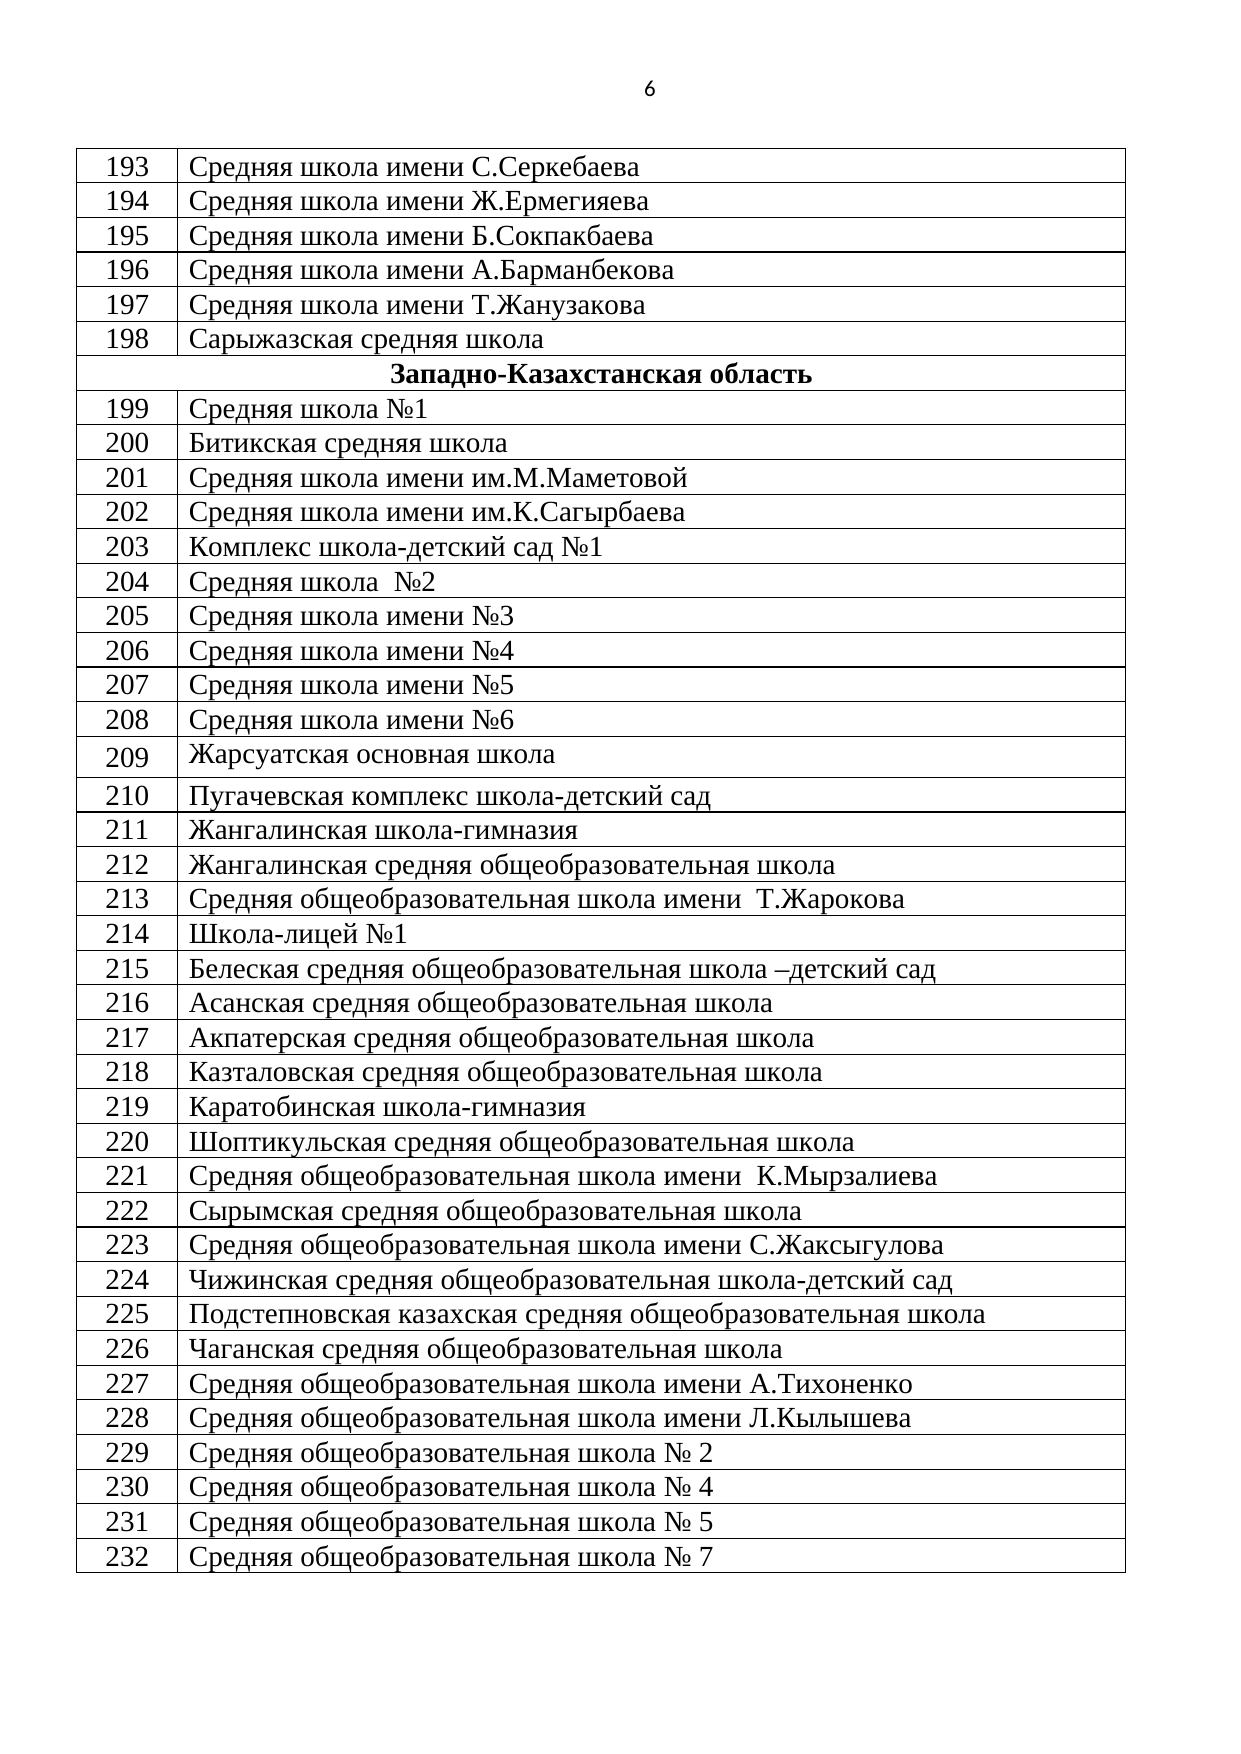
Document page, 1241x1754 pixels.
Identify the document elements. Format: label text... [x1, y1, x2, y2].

table_cell 195 [77, 218, 177, 251]
table_cell 211 [77, 813, 177, 846]
table_cell Средняя общеобразовательная школа имени Т.Жарокова [178, 882, 1125, 915]
table_cell 213 [77, 882, 177, 915]
table_cell Чижинская средняя общеобразовательная школа-детский сад [178, 1262, 1125, 1296]
table_cell 216 [77, 985, 177, 1019]
table_cell 232 [77, 1539, 177, 1572]
table_cell 230 [77, 1470, 177, 1503]
table_cell 210 [77, 778, 177, 811]
table_cell 199 [77, 391, 177, 424]
table_cell Средняя общеобразовательная школа имени К.Мырзалиева [178, 1158, 1125, 1192]
table_cell Западно-Казахстанская область [77, 356, 1125, 390]
table_cell 202 [77, 495, 177, 528]
table_cell Средняя школа №1 [178, 391, 1125, 424]
table_cell 228 [77, 1400, 177, 1434]
table_cell Средняя школа имени им.К.Сагырбаева [178, 495, 1125, 528]
table_cell 212 [77, 847, 177, 881]
table_cell Средняя общеобразовательная школа имени Л.Кылышева [178, 1400, 1125, 1434]
table_cell 197 [77, 287, 177, 321]
table_cell Средняя школа имени №3 [178, 598, 1125, 632]
table_cell Битикская средняя школа [178, 425, 1125, 459]
table_cell Средняя школа имени №5 [178, 668, 1125, 701]
table_cell Асанская средняя общеобразовательная школа [178, 985, 1125, 1019]
table_cell 218 [77, 1055, 177, 1088]
table_cell Каратобинская школа-гимназия [178, 1089, 1125, 1123]
table_cell Сырымская средняя общеобразовательная школа [178, 1193, 1125, 1226]
table_cell Средняя школа имени Т.Жанузакова [178, 287, 1125, 321]
table_cell Средняя общеобразовательная школа № 7 [178, 1539, 1125, 1572]
table_cell Средняя общеобразовательная школа № 5 [178, 1504, 1125, 1538]
table_cell Жангалинская школа-гимназия [178, 813, 1125, 846]
table_cell 221 [77, 1158, 177, 1192]
table_cell Акпатерская средняя общеобразовательная школа [178, 1020, 1125, 1053]
table_cell 206 [77, 633, 177, 666]
table_cell Казталовская средняя общеобразовательная школа [178, 1055, 1125, 1088]
table_cell Сарыжазская средняя школа [178, 322, 1125, 355]
table_cell Школа-лицей №1 [178, 916, 1125, 950]
table_cell 214 [77, 916, 177, 950]
table_cell Средняя школа имени А.Барманбекова [178, 253, 1125, 286]
table_cell 223 [77, 1228, 177, 1261]
table_cell Белеская средняя общеобразовательная школа –детский сад [178, 951, 1125, 984]
table_cell 222 [77, 1193, 177, 1226]
table_cell 203 [77, 529, 177, 563]
table_cell Комплекс школа-детский сад №1 [178, 529, 1125, 563]
table_cell 231 [77, 1504, 177, 1538]
table_cell 201 [77, 460, 177, 493]
table_cell 209 [77, 737, 177, 777]
table_cell Средняя общеобразовательная школа имени С.Жаксыгулова [178, 1228, 1125, 1261]
table_cell Чаганская средняя общеобразовательная школа [178, 1331, 1125, 1365]
table_cell Средняя школа имени Ж.Ермегияева [178, 183, 1125, 217]
table_cell 200 [77, 425, 177, 459]
table_cell 207 [77, 668, 177, 701]
table_cell 224 [77, 1262, 177, 1296]
table_cell 226 [77, 1331, 177, 1365]
table_cell 220 [77, 1124, 177, 1157]
table_cell 219 [77, 1089, 177, 1123]
table_cell Средняя общеобразовательная школа имени А.Тихоненко [178, 1366, 1125, 1399]
table_cell Жарсуатская основная школа [178, 737, 1125, 777]
table_cell 227 [77, 1366, 177, 1399]
table_cell Средняя школа имени Б.Сокпакбаева [178, 218, 1125, 251]
table_cell Средняя школа имени №4 [178, 633, 1125, 666]
table_cell 196 [77, 253, 177, 286]
table_cell 229 [77, 1435, 177, 1468]
table_cell Средняя общеобразовательная школа № 2 [178, 1435, 1125, 1468]
table_cell Подстепновская казахская средняя общеобразовательная школа [178, 1297, 1125, 1330]
table_cell 217 [77, 1020, 177, 1053]
table_cell Средняя школа имени С.Серкебаева [178, 149, 1125, 182]
table_cell Пугачевская комплекс школа-детский сад [178, 778, 1125, 811]
table_cell Шоптикульская средняя общеобразовательная школа [178, 1124, 1125, 1157]
table_cell 225 [77, 1297, 177, 1330]
table_cell Средняя общеобразовательная школа № 4 [178, 1470, 1125, 1503]
table_cell Жангалинская средняя общеобразовательная школа [178, 847, 1125, 881]
table_cell 205 [77, 598, 177, 632]
table_cell Средняя школа имени им.М.Маметовой [178, 460, 1125, 493]
table_cell 193 [77, 149, 177, 182]
table_cell 215 [77, 951, 177, 984]
table_cell 204 [77, 564, 177, 597]
table_cell 208 [77, 702, 177, 736]
table_cell Средняя школа имени №6 [178, 702, 1125, 736]
table_cell Средняя школа №2 [178, 564, 1125, 597]
table_cell 198 [77, 322, 177, 355]
table_cell 194 [77, 183, 177, 217]
